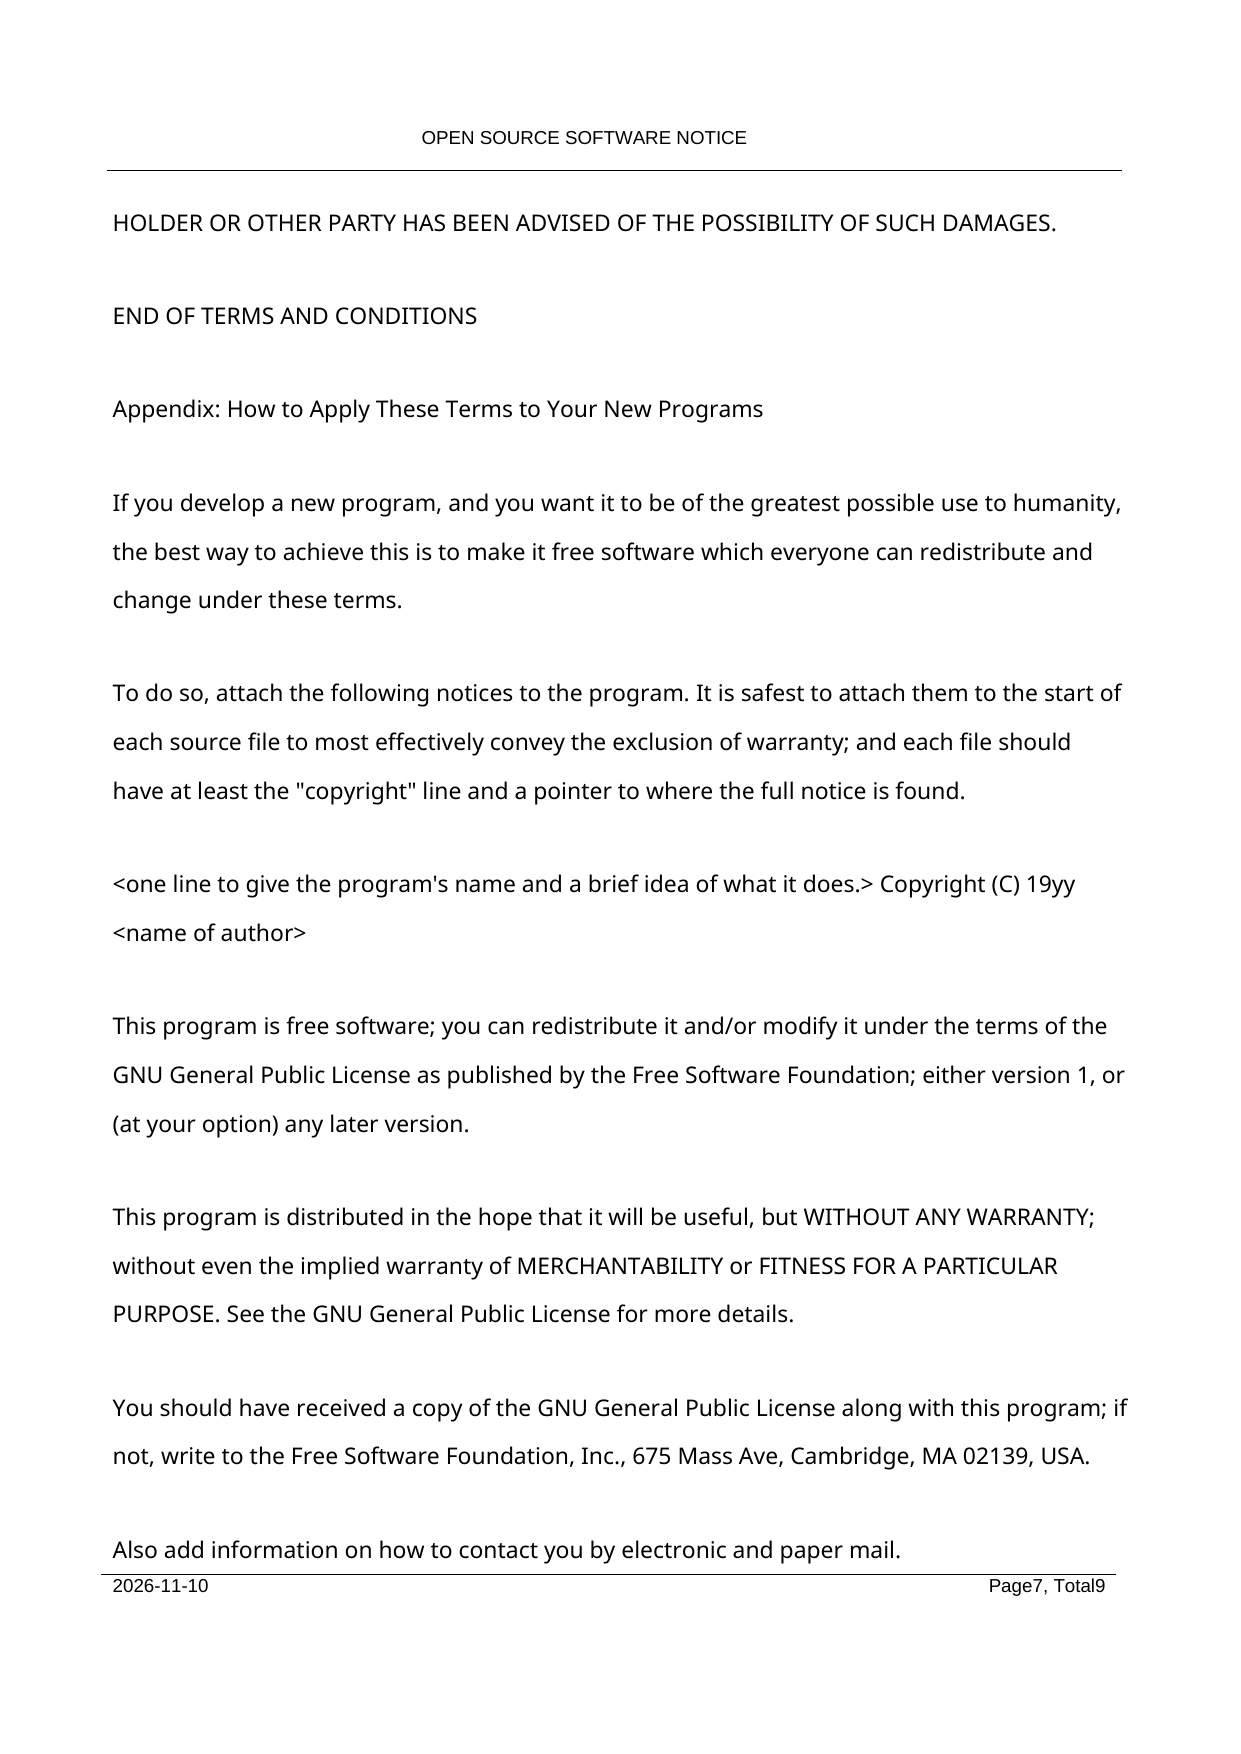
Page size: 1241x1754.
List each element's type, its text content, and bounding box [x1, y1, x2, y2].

text This program is free software; you can redistribute it and/or modify it under the terms of the GNU General Public License as published by the Free Software Foundation; either version 1, or (at your option) any later version. [112, 1009, 1128, 1139]
text You should have received a copy of the GNU General Public License along with this program; if not, write to the Free Software Foundation, Inc., 675 Mass Ave, Cambridge, MA 02139, USA. [112, 1391, 1128, 1472]
text END OF TERMS AND CONDITIONS [112, 299, 1128, 332]
text If you develop a new program, and you want it to be of the greatest possible use to humanity, the best way to achieve this is to make it free software which everyone can redistribute and change under these terms. [112, 486, 1128, 616]
text To do so, attach the following notices to the program. It is safest to attach them to the start of each source file to most effectively convey the exclusion of warranty; and each file should have at least the "copyright" line and a pointer to where the full notice is found. [112, 677, 1128, 807]
text This program is distributed in the hope that it will be useful, but WITHOUT ANY WARRANTY; without even the implied warranty of MERCHANTABILITY or FITNESS FOR A PARTICULAR PURPOSE. See the GNU General Public License for more details. [112, 1200, 1128, 1330]
text Also add information on how to contact you by electronic and paper mail. [112, 1533, 1128, 1565]
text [112, 206, 1128, 239]
text <one line to give the program's name and a brief idea of what it does.> Copyright (C) 19yy <name of author> [112, 867, 1128, 949]
text Appendix: How to Apply These Terms to Your New Programs [112, 393, 1128, 425]
